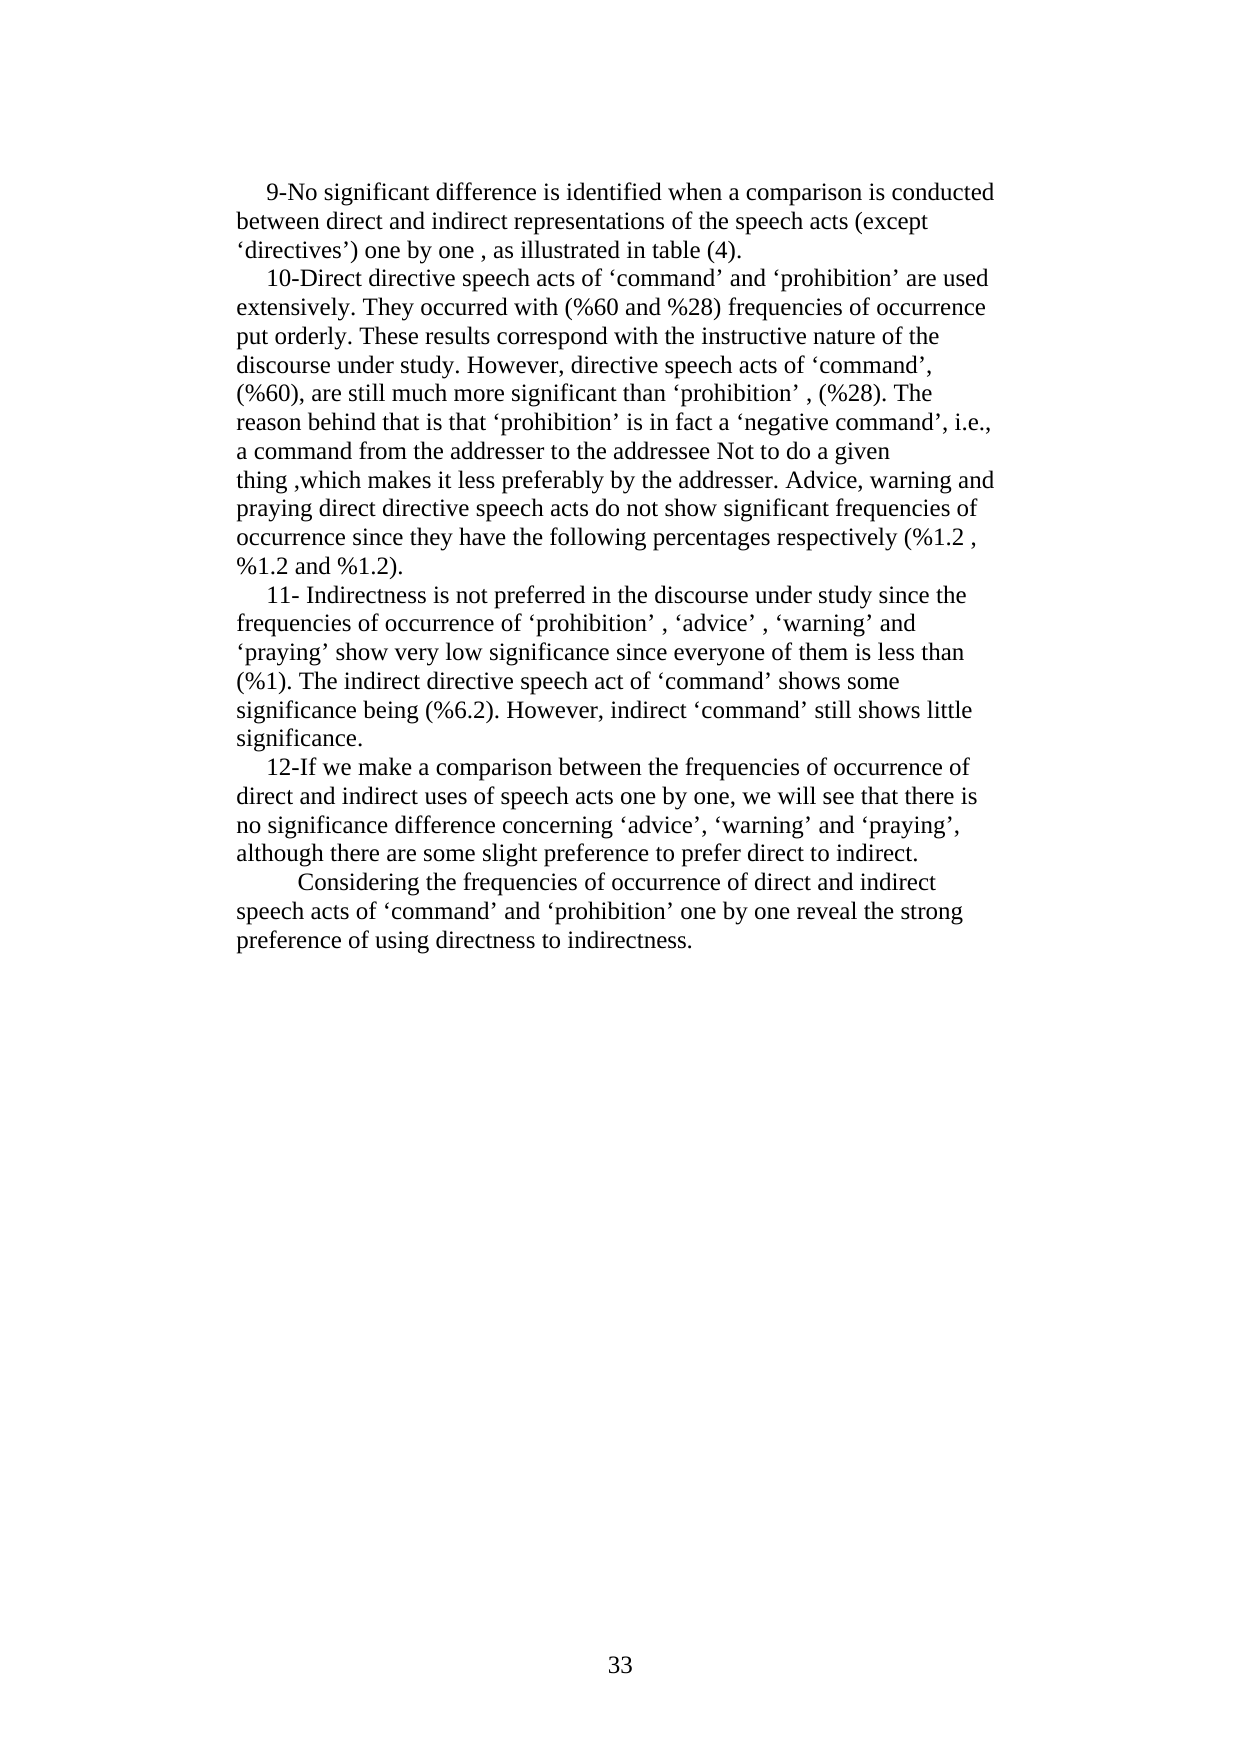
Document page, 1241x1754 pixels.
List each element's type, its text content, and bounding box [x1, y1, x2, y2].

text 11- Indirectness is not preferred in the discourse under study since the frequencies of occurrence of ‘prohibition’ , ‘advice’ , ‘warning’ and ‘praying’ show very low significance since everyone of them is less than (%1). The indirect directive speech act of ‘command’ shows some significance being (%6.2). However, indirect ‘command’ still shows little significance. [236, 580, 1004, 752]
text 10-Direct directive speech acts of ‘command’ and ‘prohibition’ are used extensively. They occurred with (%60 and %28) frequencies of occurrence put orderly. These results correspond with the instructive nature of the discourse under study. However, directive speech acts of ‘command’, (%60), are still much more significant than ‘prohibition’ , (%28). The reason behind that is that ‘prohibition’ is in fact a ‘negative command’, i.e., a command from the addresser to the addressee Not to do a given thing ,which makes it less preferably by the addresser. Advice, warning and praying direct directive speech acts do not show significant frequencies of occurrence since they have the following percentages respectively (%1.2 ,%1.2 and %1.2). [236, 263, 1004, 580]
text 12-If we make a comparison between the frequencies of occurrence of direct and indirect uses of speech acts one by one, we will see that there is no significance difference concerning ‘advice’, ‘warning’ and ‘praying’, although there are some slight preference to prefer direct to indirect. [236, 752, 1004, 867]
text Considering the frequencies of occurrence of direct and indirect speech acts of ‘command’ and ‘prohibition’ one by one reveal the strong preference of using directness to indirectness. [236, 867, 1004, 953]
text 9-No significant difference is identified when a comparison is conducted between direct and indirect representations of the speech acts (except ‘directives’) one by one , as illustrated in table (4). [236, 177, 1004, 263]
